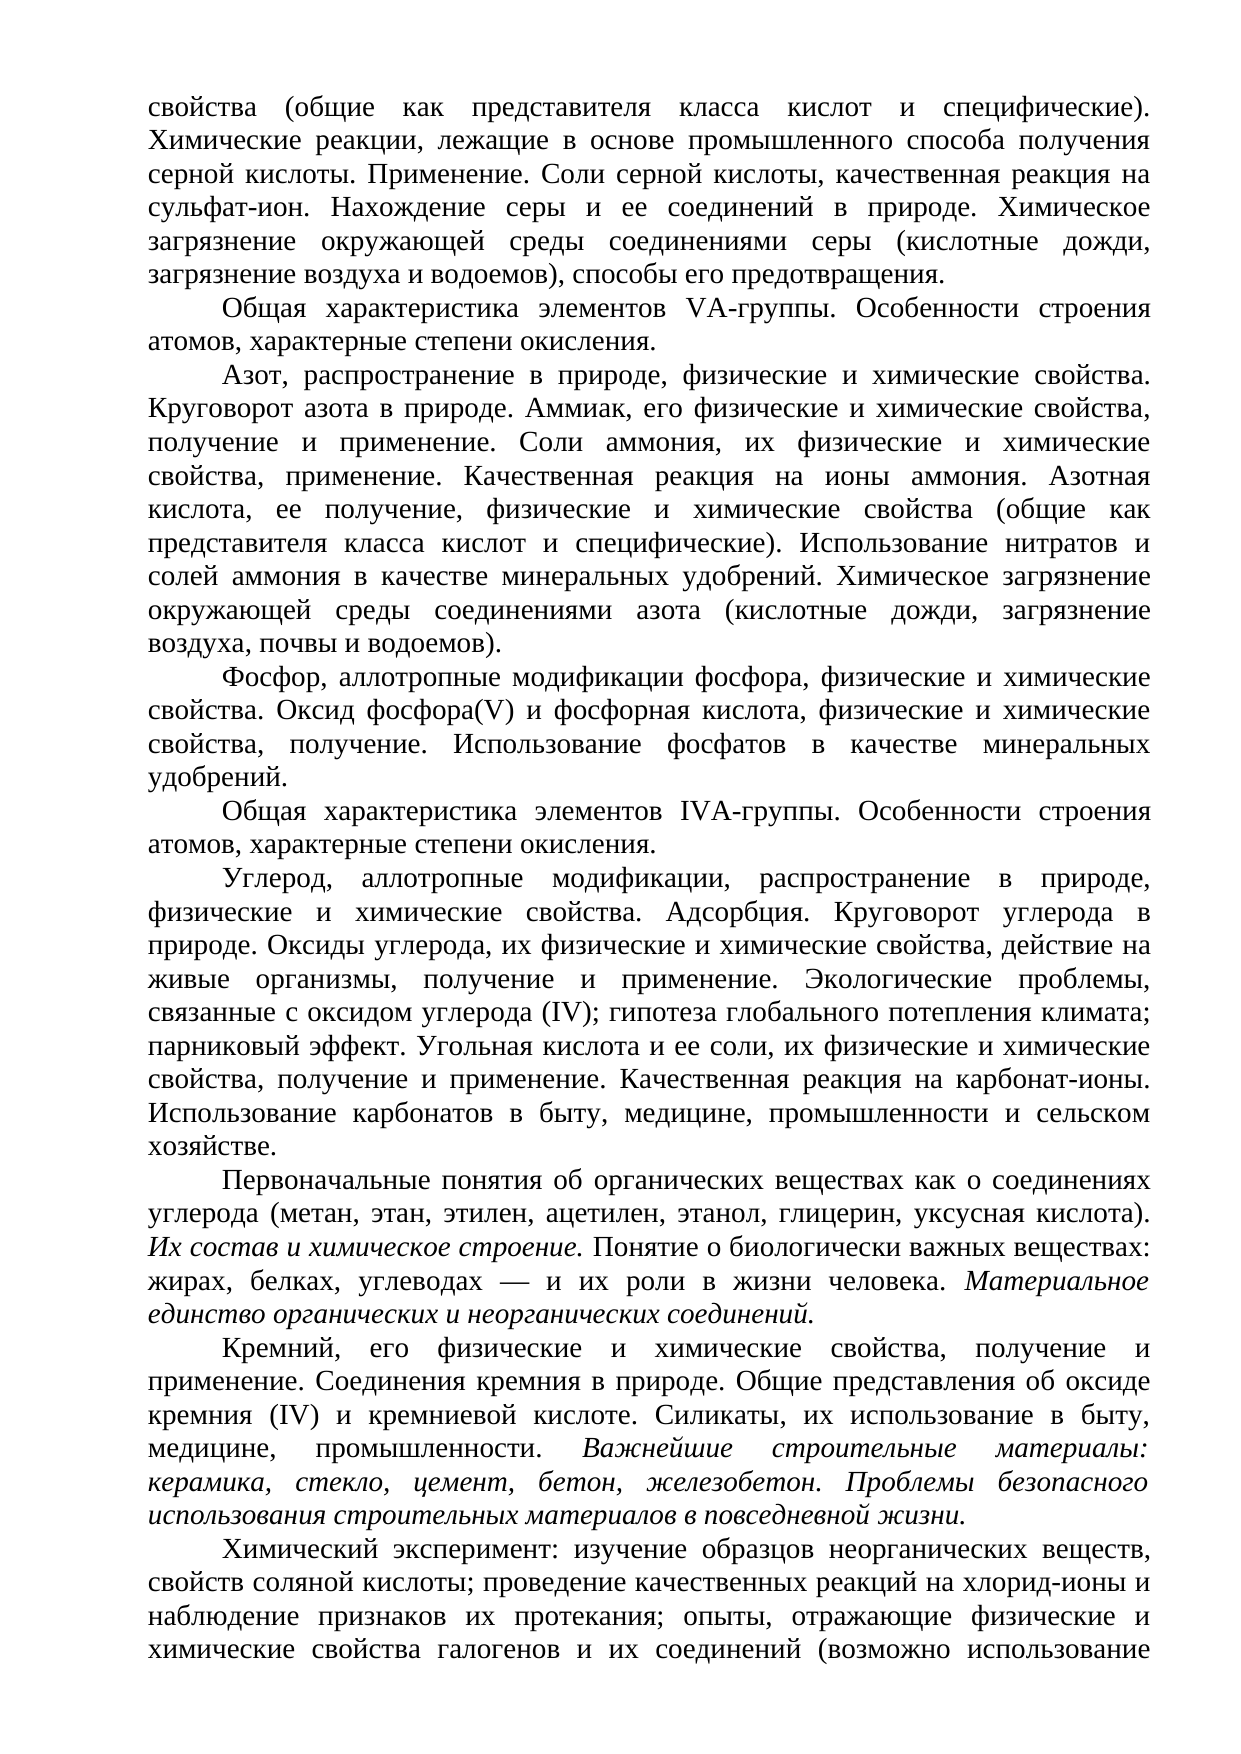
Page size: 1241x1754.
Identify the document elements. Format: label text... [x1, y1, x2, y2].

text Общая характеристика элементов VА-группы. Особенности строения атомов, характерные степени окисления. [148, 290, 1152, 357]
text Кремний, его физические и химические свойства, получение и применение. Соединения кремния в природе. Общие представления об оксиде кремния (IV) и кремниевой кислоте. Силикаты, их использование в быту, медицине, промышленности. Важнейшие строительные материалы: керамика, стекло, цемент, бетон, железобетон. Проблемы безопасного использования строительных материалов в повседневной жизни. [148, 1330, 1152, 1531]
text Общая характеристика элементов IVА-группы. Особенности строения атомов, характерные степени окисления. [148, 793, 1152, 860]
text Фосфор, аллотропные модификации фосфора, физические и химические свойства. Оксид фосфора(V) и фосфорная кислота, физические и химические свойства, получение. Использование фосфатов в качестве минеральных удобрений. [148, 659, 1152, 793]
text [148, 89, 1152, 290]
text Углерод, аллотропные модификации, распространение в природе, физические и химические свойства. Адсорбция. Круговорот углерода в природе. Оксиды углерода, их физические и химические свойства, действие на живые организмы, получение и применение. Экологические проблемы, связанные с оксидом углерода (IV); гипотеза глобального потепления климата; парниковый эффект. Угольная кислота и ее соли, их физические и химические свойства, получение и применение. Качественная реакция на карбонат-ионы. Использование карбонатов в быту, медицине, промышленности и сельском хозяйстве. [148, 860, 1152, 1162]
text Азот, распространение в природе, физические и химические свойства. Круговорот азота в природе. Аммиак, его физические и химические свойства, получение и применение. Соли аммония, их физические и химические свойства, применение. Качественная реакция на ионы аммония. Азотная кислота, ее получение, физические и химические свойства (общие как представителя класса кислот и специфические). Использование нитратов и солей аммония в качестве минеральных удобрений. Химическое загрязнение окружающей среды соединениями азота (кислотные дожди, загрязнение воздуха, почвы и водоемов). [148, 357, 1152, 659]
text Первоначальные понятия об органических веществах как о соединениях углерода (метан, этан, этилен, ацетилен, этанол, глицерин, уксусная кислота). Их состав и химическое строение. Понятие о биологически важных веществах: жирах, белках, углеводах — и их роли в жизни человека. Материальное единство органических и неорганических соединений. [148, 1162, 1152, 1330]
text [148, 1531, 1152, 1665]
